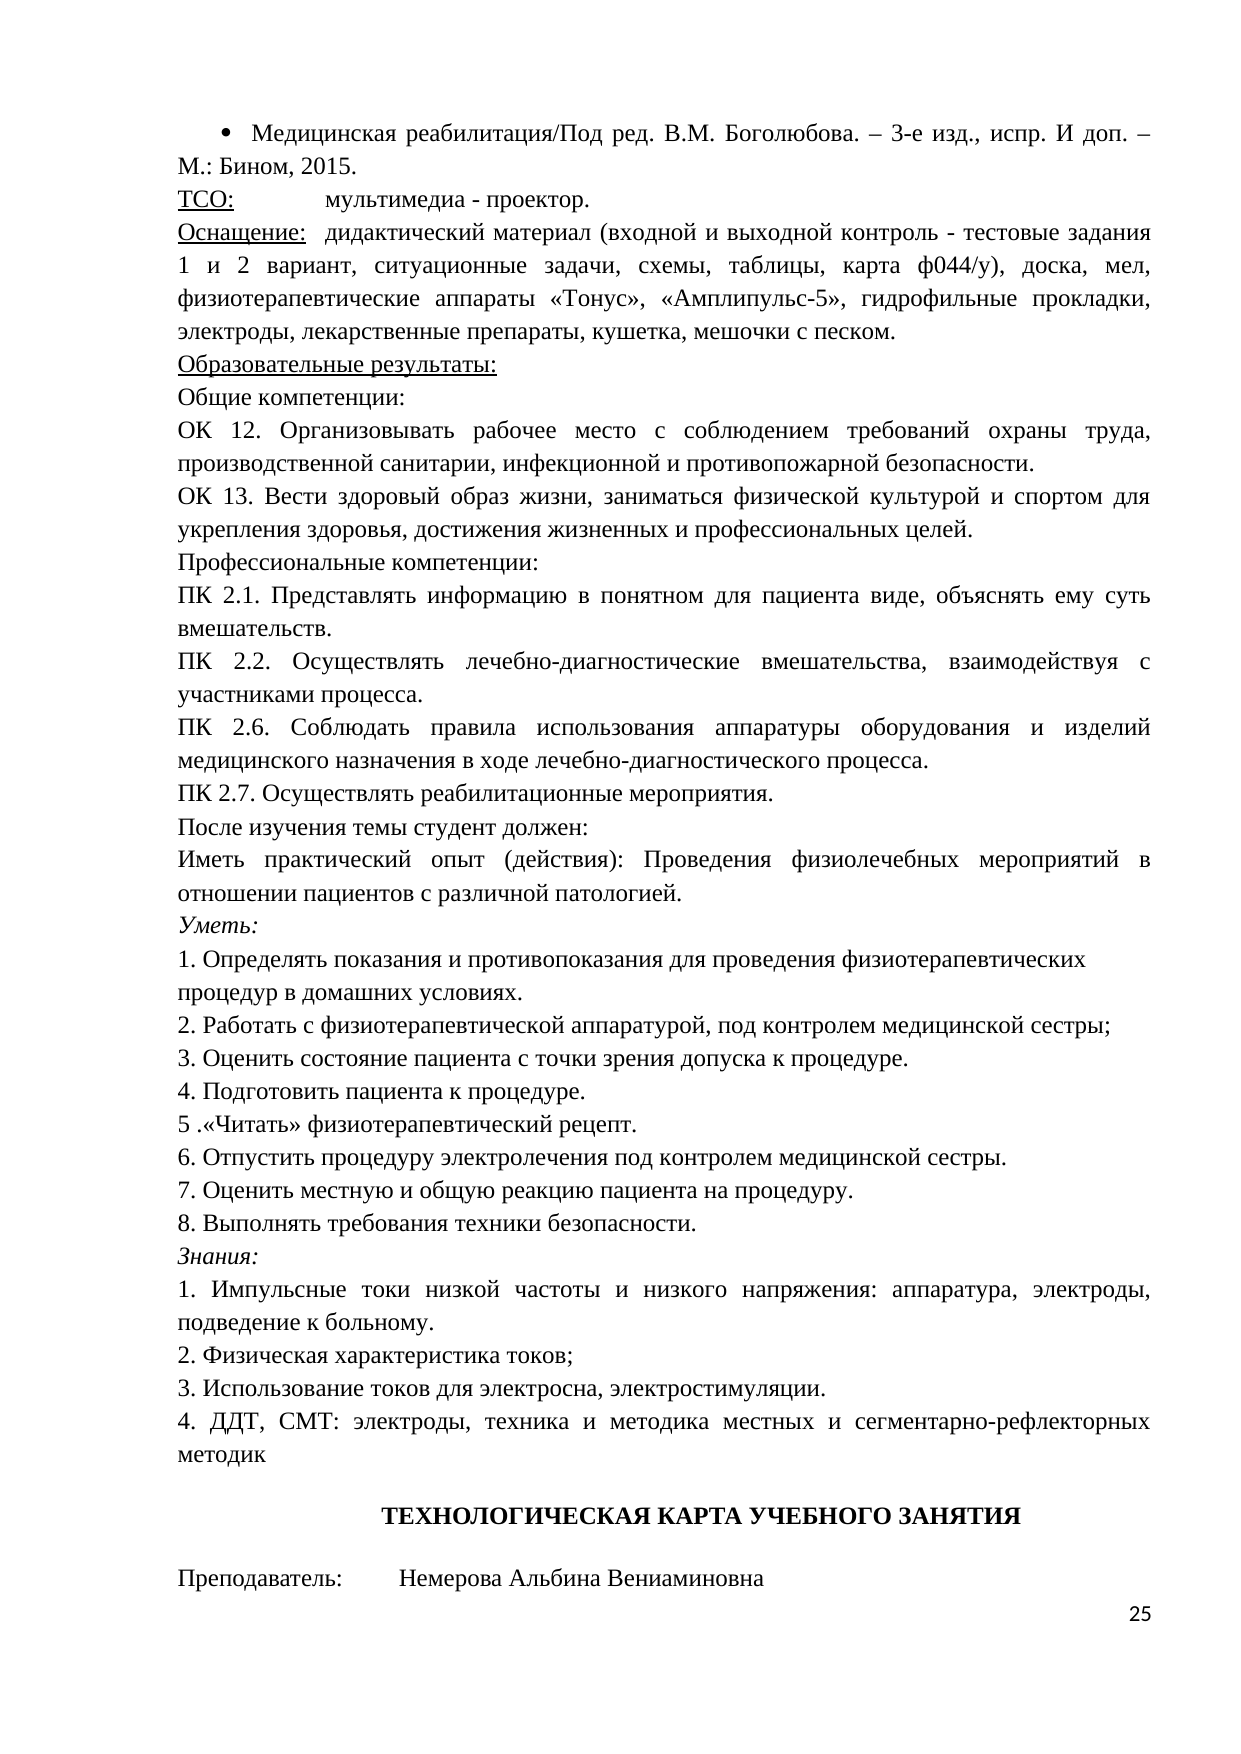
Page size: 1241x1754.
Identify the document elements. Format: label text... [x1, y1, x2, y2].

text Профессиональные компетенции: [177, 547, 1152, 576]
text 3. Использование токов для электросна, электростимуляции. [177, 1373, 1152, 1402]
text ПК 2.6. Соблюдать правила использования аппаратуры оборудования и изделий медицинского назначения в ходе лечебно-диагностического процесса. [177, 712, 1152, 774]
text ТСО: мультимедиа - проектор. [177, 184, 1152, 213]
text 2. Работать с физиотерапевтической аппаратурой, под контролем медицинской сестры; [177, 1010, 1152, 1038]
text 3. Оценить состояние пациента с точки зрения допуска к процедуре. [177, 1043, 1152, 1071]
text ПК 2.7. Осуществлять реабилитационные мероприятия. [177, 778, 1152, 807]
text Общие компетенции: [177, 382, 1152, 411]
text 1. Определять показания и противопоказания для проведения физиотерапевтических процедур в домашних условиях. [177, 944, 1152, 1005]
text ОК 13. Вести здоровый образ жизни, заниматься физической культурой и спортом для укрепления здоровья, достижения жизненных и профессиональных целей. [177, 481, 1152, 543]
text 5 .«Читать» физиотерапевтический рецепт. [177, 1109, 1152, 1137]
text ОК 12. Организовывать рабочее место с соблюдением требований охраны труда, производственной санитарии, инфекционной и противопожарной безопасности. [177, 415, 1152, 477]
text 7. Оценить местную и общую реакцию пациента на процедуру. [177, 1175, 1152, 1203]
text ТЕХНОЛОГИЧЕСКАЯ КАРТА УЧЕБНОГО ЗАНЯТИЯ [177, 1501, 1152, 1530]
text 8. Выполнять требования техники безопасности. [177, 1208, 1152, 1237]
text После изучения темы студент должен: [177, 812, 1152, 840]
list Медицинская реабилитация/Под ред. В.М. Боголюбова. – 3-е изд., испр. И доп. – М.: Бином, 2015. [177, 118, 1152, 180]
text Иметь практический опыт (действия): Проведения физиолечебных мероприятий в отношении пациентов с различной патологией. [177, 844, 1152, 906]
text Оснащение: дидактический материал (входной и выходной контроль - тестовые задания 1 и 2 вариант, ситуационные задачи, схемы, таблицы, карта ф044/у), доска, мел, физиотерапевтические аппараты «Тонус», «Амплипульс-5», гидрофильные прокладки, электроды, лекарственные препараты, кушетка, мешочки с песком. [177, 217, 1152, 345]
text 4. Подготовить пациента к процедуре. [177, 1076, 1152, 1104]
text 6. Отпустить процедуру электролечения под контролем медицинской сестры. [177, 1142, 1152, 1171]
text Знания: [177, 1241, 1152, 1269]
text Образовательные результаты: [177, 349, 1152, 378]
text 1. Импульсные токи низкой частоты и низкого напряжения: аппаратура, электроды, подведение к больному. [177, 1274, 1152, 1336]
text Преподаватель: Немерова Альбина Вениаминовна [177, 1563, 1152, 1592]
text Уметь: [177, 911, 1152, 939]
text ПК 2.2. Осуществлять лечебно-диагностические вмешательства, взаимодействуя с участниками процесса. [177, 646, 1152, 708]
text 2. Физическая характеристика токов; [177, 1340, 1152, 1369]
text 4. ДДТ, СМТ: электроды, техника и методика местных и сегментарно-рефлекторных методик [177, 1406, 1152, 1468]
text ПК 2.1. Представлять информацию в понятном для пациента виде, объяснять ему суть вмешательств. [177, 580, 1152, 642]
